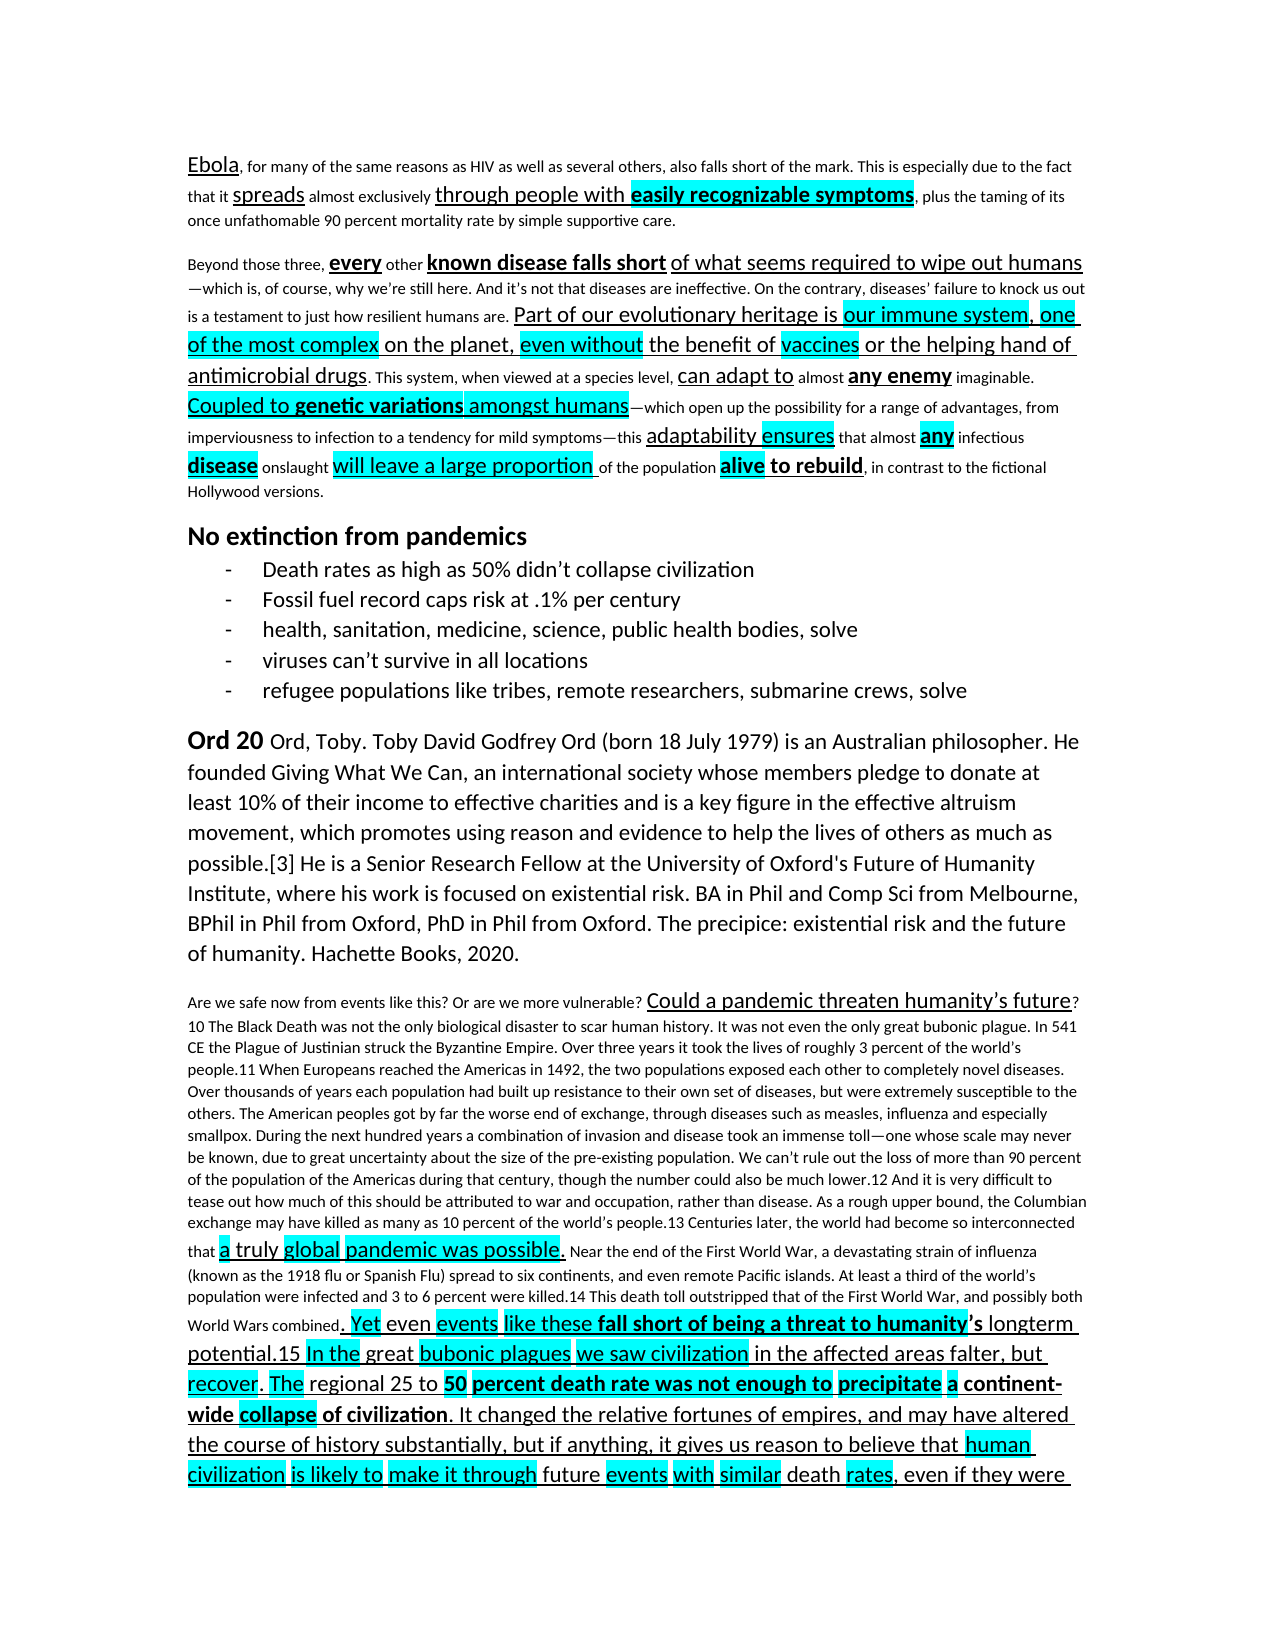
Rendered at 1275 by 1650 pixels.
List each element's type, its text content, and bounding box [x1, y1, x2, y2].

list viruses can’t survive in all locations [225, 646, 1087, 674]
list Death rates as high as 50% didn’t collapse civilization [225, 555, 1087, 583]
list refugee populations like tribes, remote researchers, submarine crews, solve [225, 676, 1087, 704]
list Fossil fuel record caps risk at .1% per century [225, 585, 1087, 613]
list health, sanitation, medicine, science, public health bodies, solve [225, 616, 1087, 644]
text Ebola, for many of the same reasons as HIV as well as several others, also falls short of the mark. This is especially due to the fact that it spreads almost exclusively through people with easily recognizable symptoms, plus the taming of its once unfathomable 90 percent mortality rate by simple supportive care. [187, 150, 1087, 230]
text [187, 986, 1087, 1488]
subtitle No extinction from pandemics [187, 519, 1087, 553]
text Ord 20 Ord, Toby. Toby David Godfrey Ord (born 18 July 1979) is an Australian philosopher. He founded Giving What We Can, an international society whose members pledge to donate at least 10% of their income to effective charities and is a key figure in the effective altruism movement, which promotes using reason and evidence to help the lives of others as much as possible.[3] He is a Senior Research Fellow at the University of Oxford's Future of Humanity Institute, where his work is focused on existential risk. BA in Phil and Comp Sci from Melbourne, BPhil in Phil from Oxford, PhD in Phil from Oxford. The precipice: existential risk and the future of humanity. Hachette Books, 2020. [187, 723, 1087, 967]
text Beyond those three, every other known disease falls short of what seems required to wipe out humans—which is, of course, why we’re still here. And it’s not that diseases are ineffective. On the contrary, diseases’ failure to knock us out is a testament to just how resilient humans are. Part of our evolutionary heritage is our immune system, one of the most complex on the planet, even without the benefit of vaccines or the helping hand of antimicrobial drugs. This system, when viewed at a species level, can adapt to almost any enemy imaginable. Coupled to genetic variations amongst humans—which open up the possibility for a range of advantages, from imperviousness to infection to a tendency for mild symptoms—this adaptability ensures that almost any infectious disease onslaught will leave a large proportion of the population alive to rebuild, in contrast to the fictional Hollywood versions. [187, 248, 1087, 501]
